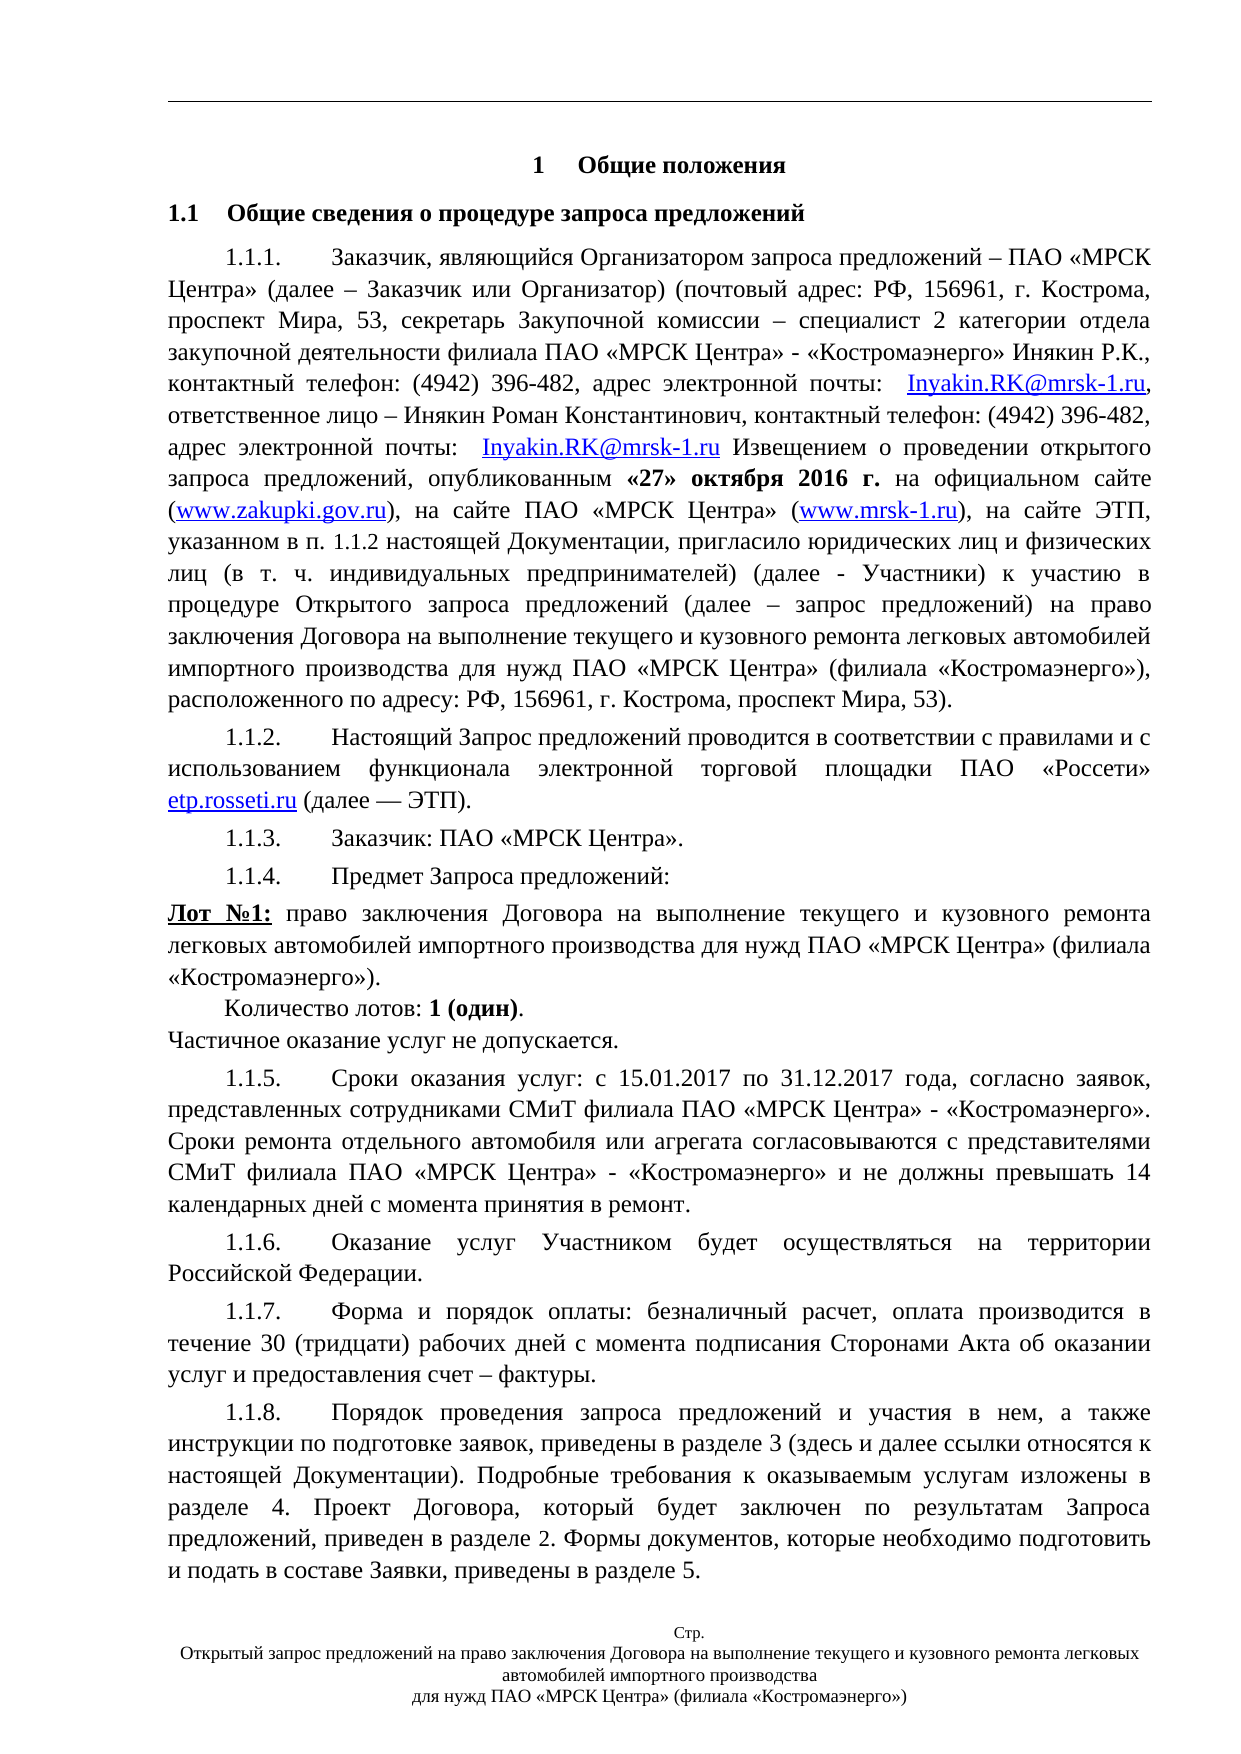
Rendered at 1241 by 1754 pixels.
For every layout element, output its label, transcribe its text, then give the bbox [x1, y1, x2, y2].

list Частичное оказание услуг не допускается. [168, 1025, 1152, 1053]
list Оказание услуг Участником будет осуществляться на территории Российской Федерации. [168, 1227, 1152, 1287]
text Лот №1: право заключения Договора на выполнение текущего и кузовного ремонта легковых автомобилей импортного производства для нужд ПАО «МРСК Центра» (филиала «Костромаэнерго»). [168, 898, 1152, 990]
text Количество лотов: 1 (один). [168, 993, 1152, 1022]
subtitle Общие сведения о процедуре запроса предложений [168, 198, 1152, 227]
list Предмет Запроса предложений: [168, 861, 1152, 889]
list Сроки оказания услуг: с 15.01.2017 по 31.12.2017 года, согласно заявок, представленных сотрудниками СМиТ филиала ПАО «МРСК Центра» - «Костромаэнерго». Сроки ремонта отдельного автомобиля или агрегата согласовываются с представителями СМиТ филиала ПАО «МРСК Центра» - «Костромаэнерго» и не должны превышать 14 календарных дней с момента принятия в ремонт. [168, 1063, 1152, 1218]
list Порядок проведения запроса предложений и участия в нем, а также инструкции по подготовке заявок, приведены в разделе 3 (здесь и далее ссылки относятся к настоящей Документации). Подробные требования к оказываемым услугам изложены в разделе 4. Проект Договора, который будет заключен по результатам Запроса предложений, приведен в разделе 2. Формы документов, которые необходимо подготовить и подать в составе Заявки, приведены в разделе 5. [168, 1397, 1152, 1583]
list Настоящий Запрос предложений проводится в соответствии с правилами и с использованием функционала электронной торговой площадки ПАО «Россети» etp.rosseti.ru (далее — ЭТП). [168, 722, 1152, 814]
subtitle Общие положения [166, 150, 1152, 179]
list Заказчик: ПАО «МРСК Центра». [168, 823, 1152, 852]
list Форма и порядок оплаты: безналичный расчет, оплата производится в течение 30 (тридцати) рабочих дней с момента подписания Сторонами Акта об оказании услуг и предоставления счет – фактуры. [168, 1296, 1152, 1388]
list Заказчик, являющийся Организатором запроса предложений – ПАО «МРСК Центра» (далее – Заказчик или Организатор) (почтовый адрес: РФ, 156961, г. Кострома, проспект Мира, 53, секретарь Закупочной комиссии – специалист 2 категории отдела закупочной деятельности филиала ПАО «МРСК Центра» - «Костромаэнерго» Инякин Р.К., контактный телефон: (4942) 396-482, адрес электронной почты: Inyakin.RK@mrsk-1.ru, ответственное лицо – Инякин Роман Константинович, контактный телефон: (4942) 396-482, адрес электронной почты: Inyakin.RK@mrsk-1.ru Извещением о проведении открытого запроса предложений, опубликованным «27» октября 2016 г. на официальном сайте (www.zakupki.gov.ru), на сайте ПАО «МРСК Центра» (www.mrsk-1.ru), на сайте ЭТП, указанном в п. 1.1.2 настоящей Документации, пригласило юридических лиц и физических лиц (в т. ч. индивидуальных предпринимателей) (далее - Участники) к участию в процедуре Открытого запроса предложений (далее – запрос предложений) на право заключения Договора на выполнение текущего и кузовного ремонта легковых автомобилей импортного производства для нужд ПАО «МРСК Центра» (филиала «Костромаэнерго»), расположенного по адресу: РФ, 156961, г. Кострома, проспект Мира, 53). [168, 242, 1152, 713]
